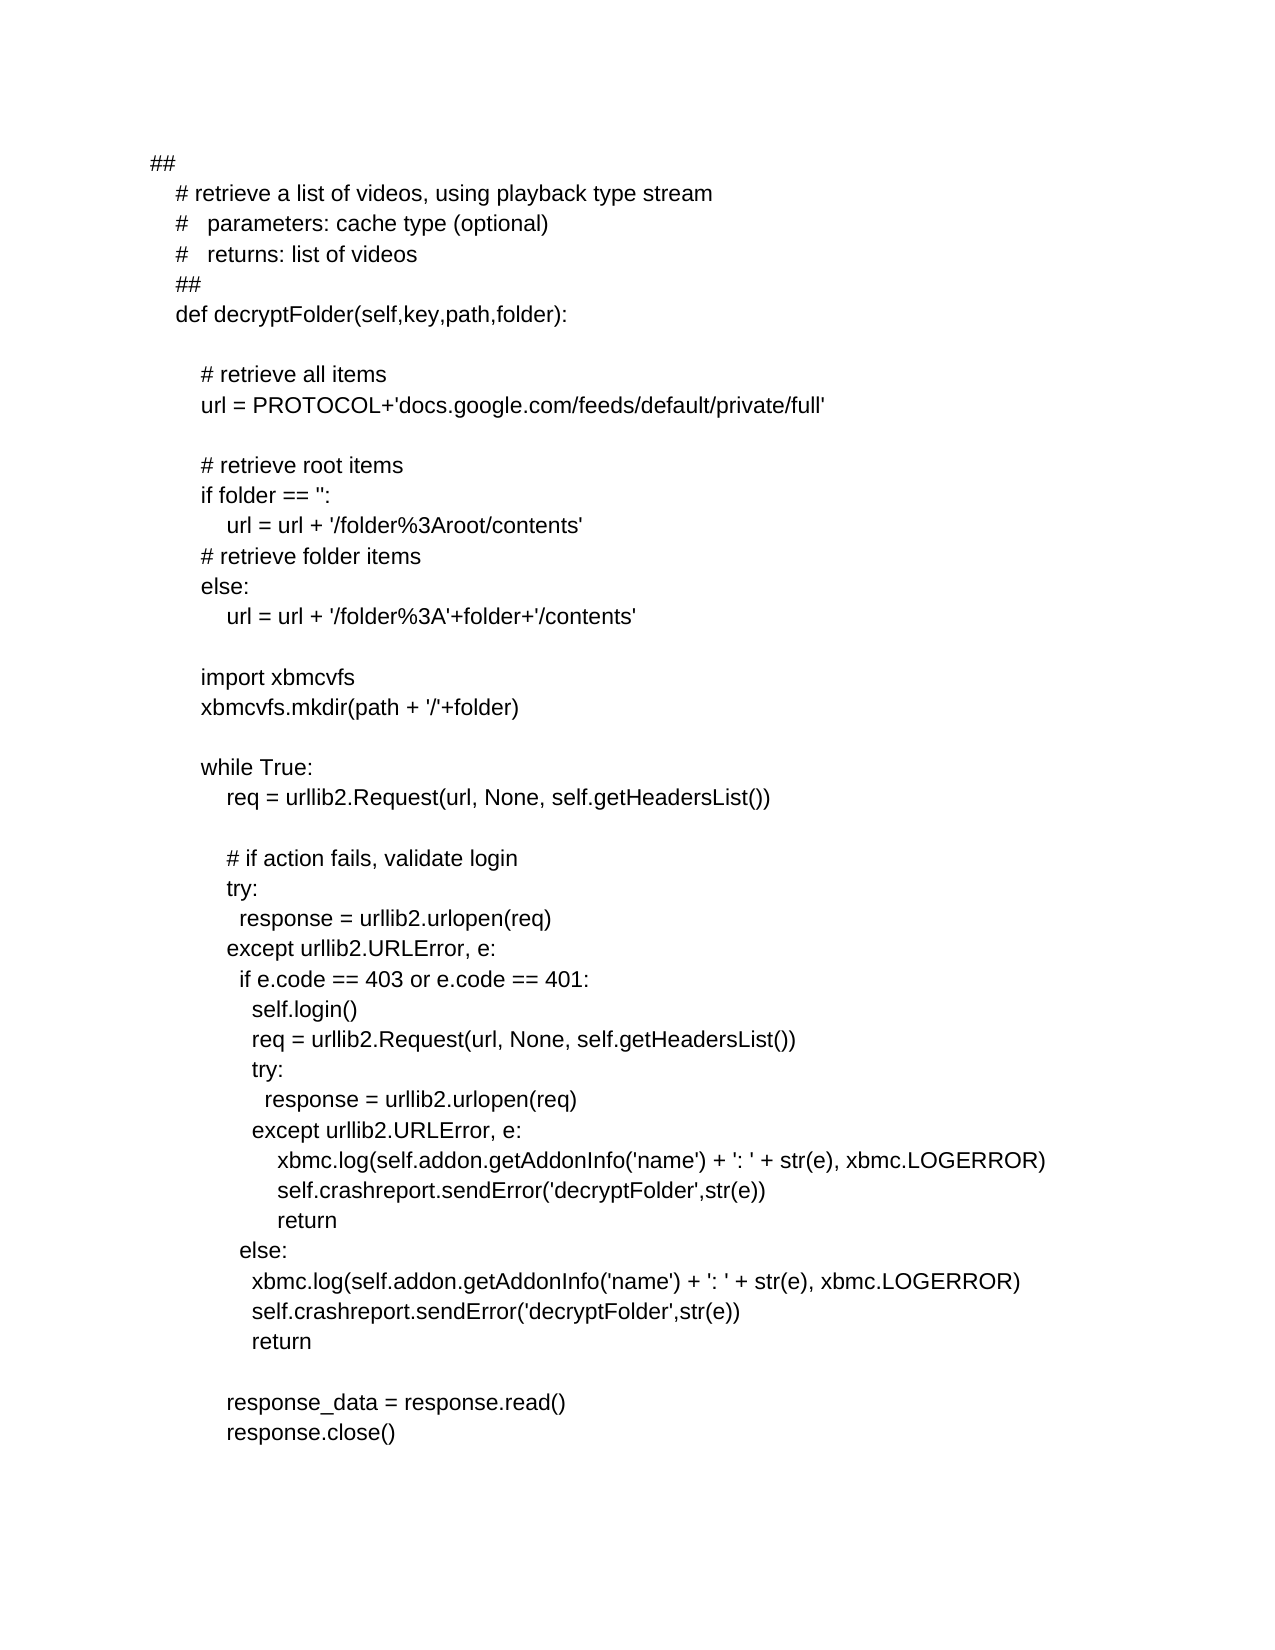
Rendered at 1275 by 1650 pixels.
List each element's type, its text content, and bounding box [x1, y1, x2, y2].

text try: [150, 1056, 1125, 1083]
text ## [150, 271, 1125, 297]
text # retrieve all items [150, 361, 1125, 388]
text try: [150, 875, 1125, 901]
text self.crashreport.sendError('decryptFolder',str(e)) [150, 1298, 1125, 1324]
text response_data = response.read() [150, 1388, 1125, 1415]
text while True: [150, 754, 1125, 781]
text xbmc.log(self.addon.getAddonInfo('name') + ': ' + str(e), xbmc.LOGERROR) [150, 1147, 1125, 1173]
text req = urllib2.Request(url, None, self.getHeadersList()) [150, 784, 1125, 811]
text xbmcvfs.mkdir(path + '/'+folder) [150, 694, 1125, 720]
text if folder == '': [150, 482, 1125, 509]
text url = url + '/folder%3A'+folder+'/contents' [150, 603, 1125, 629]
text self.login() [150, 996, 1125, 1022]
text response.close() [150, 1419, 1125, 1445]
text url = PROTOCOL+'docs.google.com/feeds/default/private/full' [150, 392, 1125, 418]
text return [150, 1207, 1125, 1234]
text response = urllib2.urlopen(req) [150, 1086, 1125, 1113]
text return [150, 1328, 1125, 1354]
text url = url + '/folder%3Aroot/contents' [150, 512, 1125, 539]
text response = urllib2.urlopen(req) [150, 905, 1125, 932]
text # retrieve root items [150, 452, 1125, 478]
text except urllib2.URLError, e: [150, 1117, 1125, 1143]
text # parameters: cache type (optional) [150, 210, 1125, 237]
text xbmc.log(self.addon.getAddonInfo('name') + ': ' + str(e), xbmc.LOGERROR) [150, 1268, 1125, 1294]
text else: [150, 1237, 1125, 1264]
text # if action fails, validate login [150, 845, 1125, 871]
text import xbmcvfs [150, 663, 1125, 690]
text except urllib2.URLError, e: [150, 935, 1125, 962]
text req = urllib2.Request(url, None, self.getHeadersList()) [150, 1026, 1125, 1052]
text else: [150, 573, 1125, 599]
text self.crashreport.sendError('decryptFolder',str(e)) [150, 1177, 1125, 1203]
text ## [150, 150, 1125, 176]
text def decryptFolder(self,key,path,folder): [150, 301, 1125, 327]
text # returns: list of videos [150, 241, 1125, 267]
text # retrieve folder items [150, 543, 1125, 569]
text if e.code == 403 or e.code == 401: [150, 966, 1125, 992]
text # retrieve a list of videos, using playback type stream [150, 180, 1125, 207]
